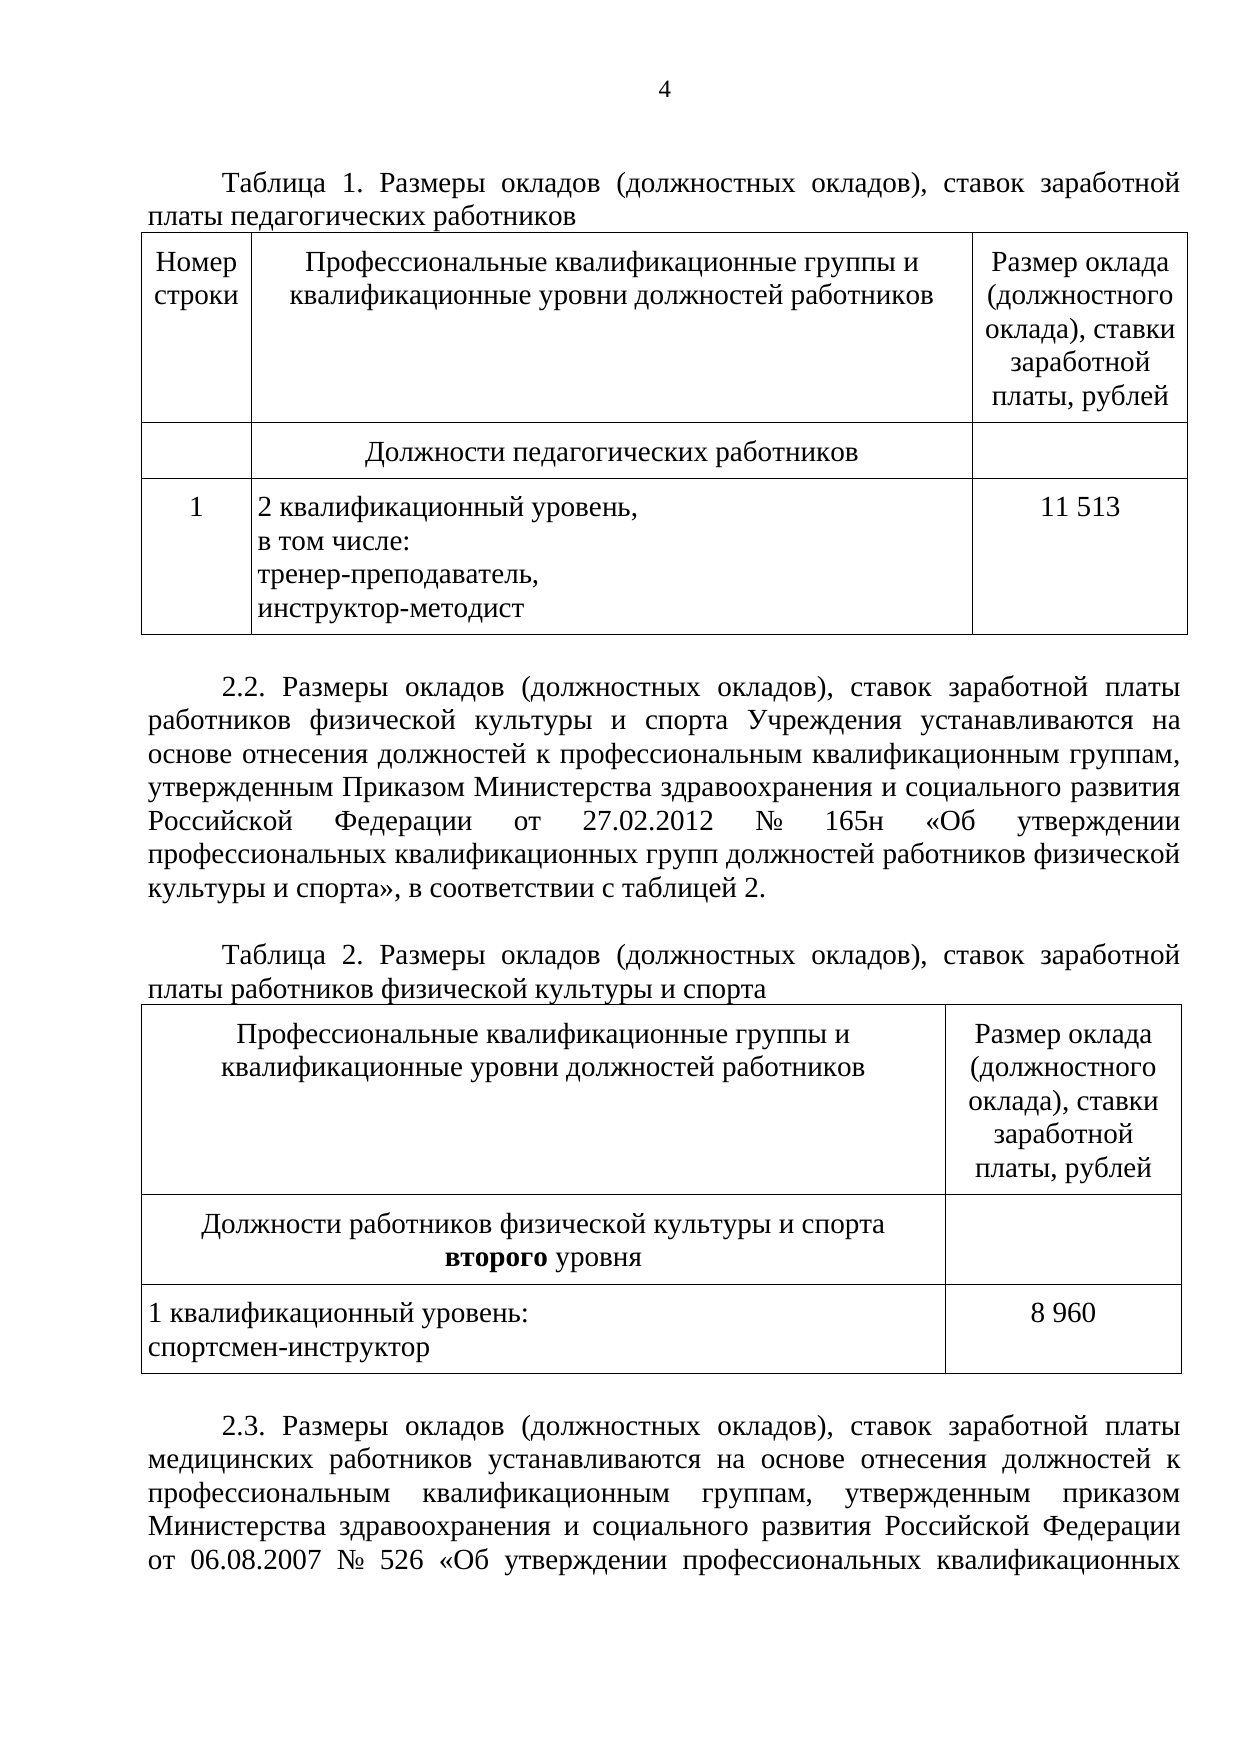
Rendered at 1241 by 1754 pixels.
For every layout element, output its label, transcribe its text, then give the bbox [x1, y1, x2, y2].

table_cell 1 квалификационный уровень: спортсмен-инструктор [142, 1285, 945, 1373]
table_cell 1 [142, 479, 251, 634]
table_cell [142, 423, 251, 478]
table_cell Должности работников физической культуры и спорта второго уровня [142, 1195, 945, 1284]
table_cell 8 960 [946, 1285, 1181, 1373]
text 2.2. Размеры окладов (должностных окладов), ставок заработной платы работников физической культуры и спорта Учреждения устанавливаются на основе отнесения должностей к профессиональным квалификационным группам, утвержденным Приказом Министерства здравоохранения и социального развития Российской Федерации от 27.02.2012 № 165н «Об утверждении профессиональных квалификационных групп должностей работников физической культуры и спорта», в соответствии с таблицей 2. [148, 669, 1181, 904]
table_header Профессиональные квалификационные группы и квалификационные уровни должностей работников [142, 1005, 945, 1194]
text Таблица 1. Размеры окладов (должностных окладов), ставок заработной платы педагогических работников [148, 165, 1181, 232]
table_cell [946, 1195, 1181, 1284]
table_cell 11 513 [973, 479, 1187, 634]
table_header Профессиональные квалификационные группы и квалификационные уровни должностей работников [252, 233, 972, 422]
text Таблица 2. Размеры окладов (должностных окладов), ставок заработной платы работников физической культуры и спорта [148, 937, 1181, 1004]
table_header Размер оклада (должностного оклада), ставки заработной платы, рублей [946, 1005, 1181, 1194]
table_cell Должности педагогических работников [252, 423, 972, 478]
table_header Размер оклада (должностного оклада), ставки заработной платы, рублей [973, 233, 1187, 422]
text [148, 1408, 1181, 1575]
table_cell 2 квалификационный уровень, в том числе: тренер-преподаватель, инструктор-методист [252, 479, 972, 634]
table_cell [973, 423, 1187, 478]
table_header Номер строки [142, 233, 251, 422]
